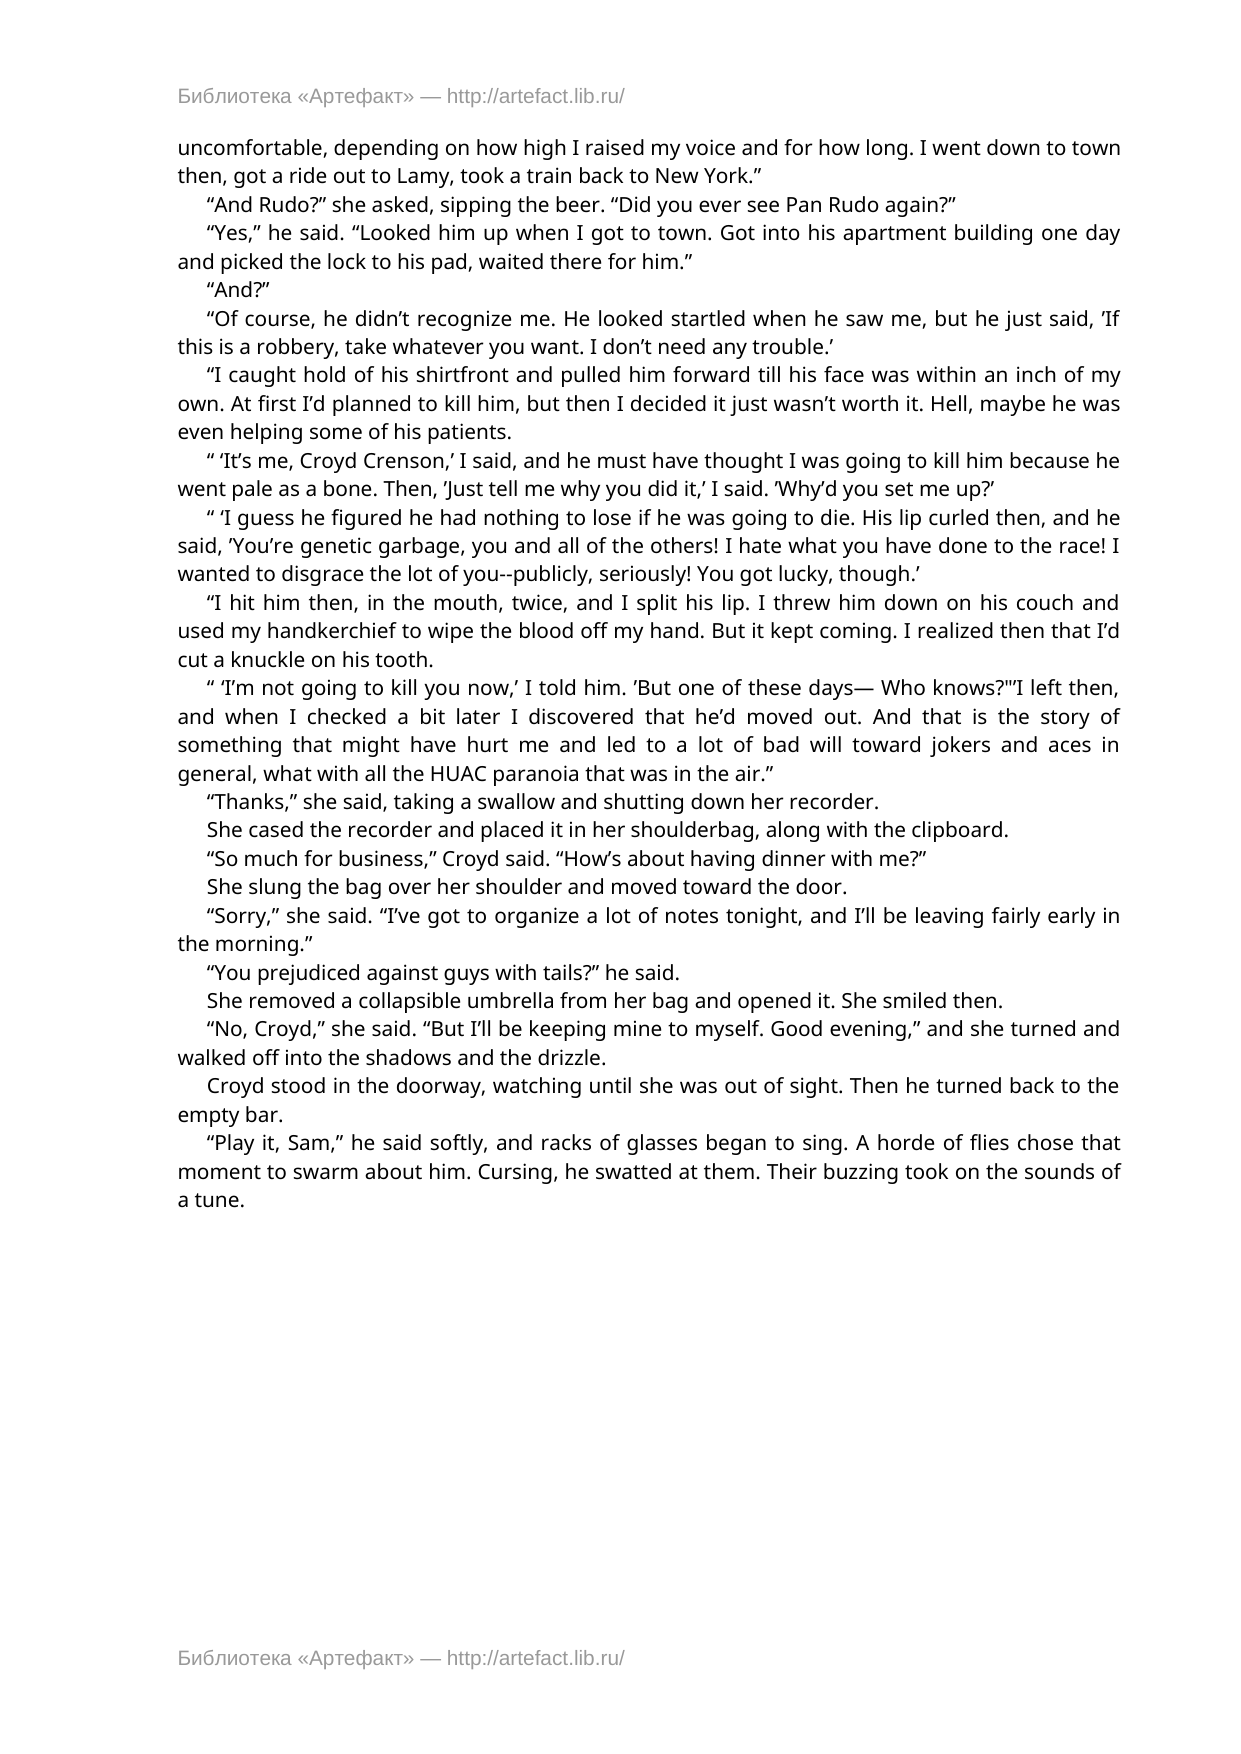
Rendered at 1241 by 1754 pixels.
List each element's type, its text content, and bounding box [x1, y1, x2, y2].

text She cased the recorder and placed it in her shoulderbag, along with the clipboard. [177, 816, 1122, 844]
text “I hit him then, in the mouth, twice, and I split his lip. I threw him down on his couch and used my handkerchief to wipe the blood off my hand. But it kept coming. I realized then that I’d cut a knuckle on his tooth. [177, 588, 1122, 673]
text “And?” [177, 275, 1122, 304]
text “Of course, he didn’t recognize me. He looked startled when he saw me, but he just said, ’If this is a robbery, take whatever you want. I don’t need any trouble.’ [177, 304, 1122, 361]
text “No, Croyd,” she said. “But I’ll be keeping mine to myself. Good evening,” and she turned and walked off into the shadows and the drizzle. [177, 1014, 1122, 1071]
text “Play it, Sam,” he said softly, and racks of glasses began to sing. A horde of flies chose that moment to swarm about him. Cursing, he swatted at them. Their buzzing took on the sounds of a tune. [177, 1128, 1122, 1214]
text She removed a collapsible umbrella from her bag and opened it. She smiled then. [177, 986, 1122, 1014]
text “And Rudo?” she asked, sipping the beer. “Did you ever see Pan Rudo again?” [177, 190, 1122, 218]
text “ ‘I guess he figured he had nothing to lose if he was going to die. His lip curled then, and he said, ’You’re genetic garbage, you and all of the others! I hate what you have done to the race! I wanted to disgrace the lot of you--publicly, seriously! You got lucky, though.’ [177, 503, 1122, 588]
text She slung the bag over her shoulder and moved toward the door. [177, 872, 1122, 901]
text “ ‘I’m not going to kill you now,’ I told him. ’But one of these days— Who knows?"’I left then, and when I checked a bit later I discovered that he’d moved out. And that is the story of something that might have hurt me and led to a lot of bad will toward jokers and aces in general, what with all the HUAC paranoia that was in the air.” [177, 673, 1122, 787]
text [177, 133, 1122, 190]
text “I caught hold of his shirtfront and pulled him forward till his face was within an inch of my own. At first I’d planned to kill him, but then I decided it just wasn’t worth it. Hell, maybe he was even helping some of his patients. [177, 361, 1122, 446]
text “So much for business,” Croyd said. “How’s about having dinner with me?” [177, 844, 1122, 872]
text “Yes,” he said. “Looked him up when I got to town. Got into his apartment building one day and picked the lock to his pad, waited there for him.” [177, 218, 1122, 275]
text “Sorry,” she said. “I’ve got to organize a lot of notes tonight, and I’ll be leaving fairly early in the morning.” [177, 901, 1122, 958]
text “ ‘It’s me, Croyd Crenson,’ I said, and he must have thought I was going to kill him because he went pale as a bone. Then, ’Just tell me why you did it,’ I said. ’Why’d you set me up?’ [177, 446, 1122, 503]
text Croyd stood in the doorway, watching until she was out of sight. Then he turned back to the empty bar. [177, 1071, 1122, 1128]
text “Thanks,” she said, taking a swallow and shutting down her recorder. [177, 787, 1122, 816]
text “You prejudiced against guys with tails?” he said. [177, 958, 1122, 986]
